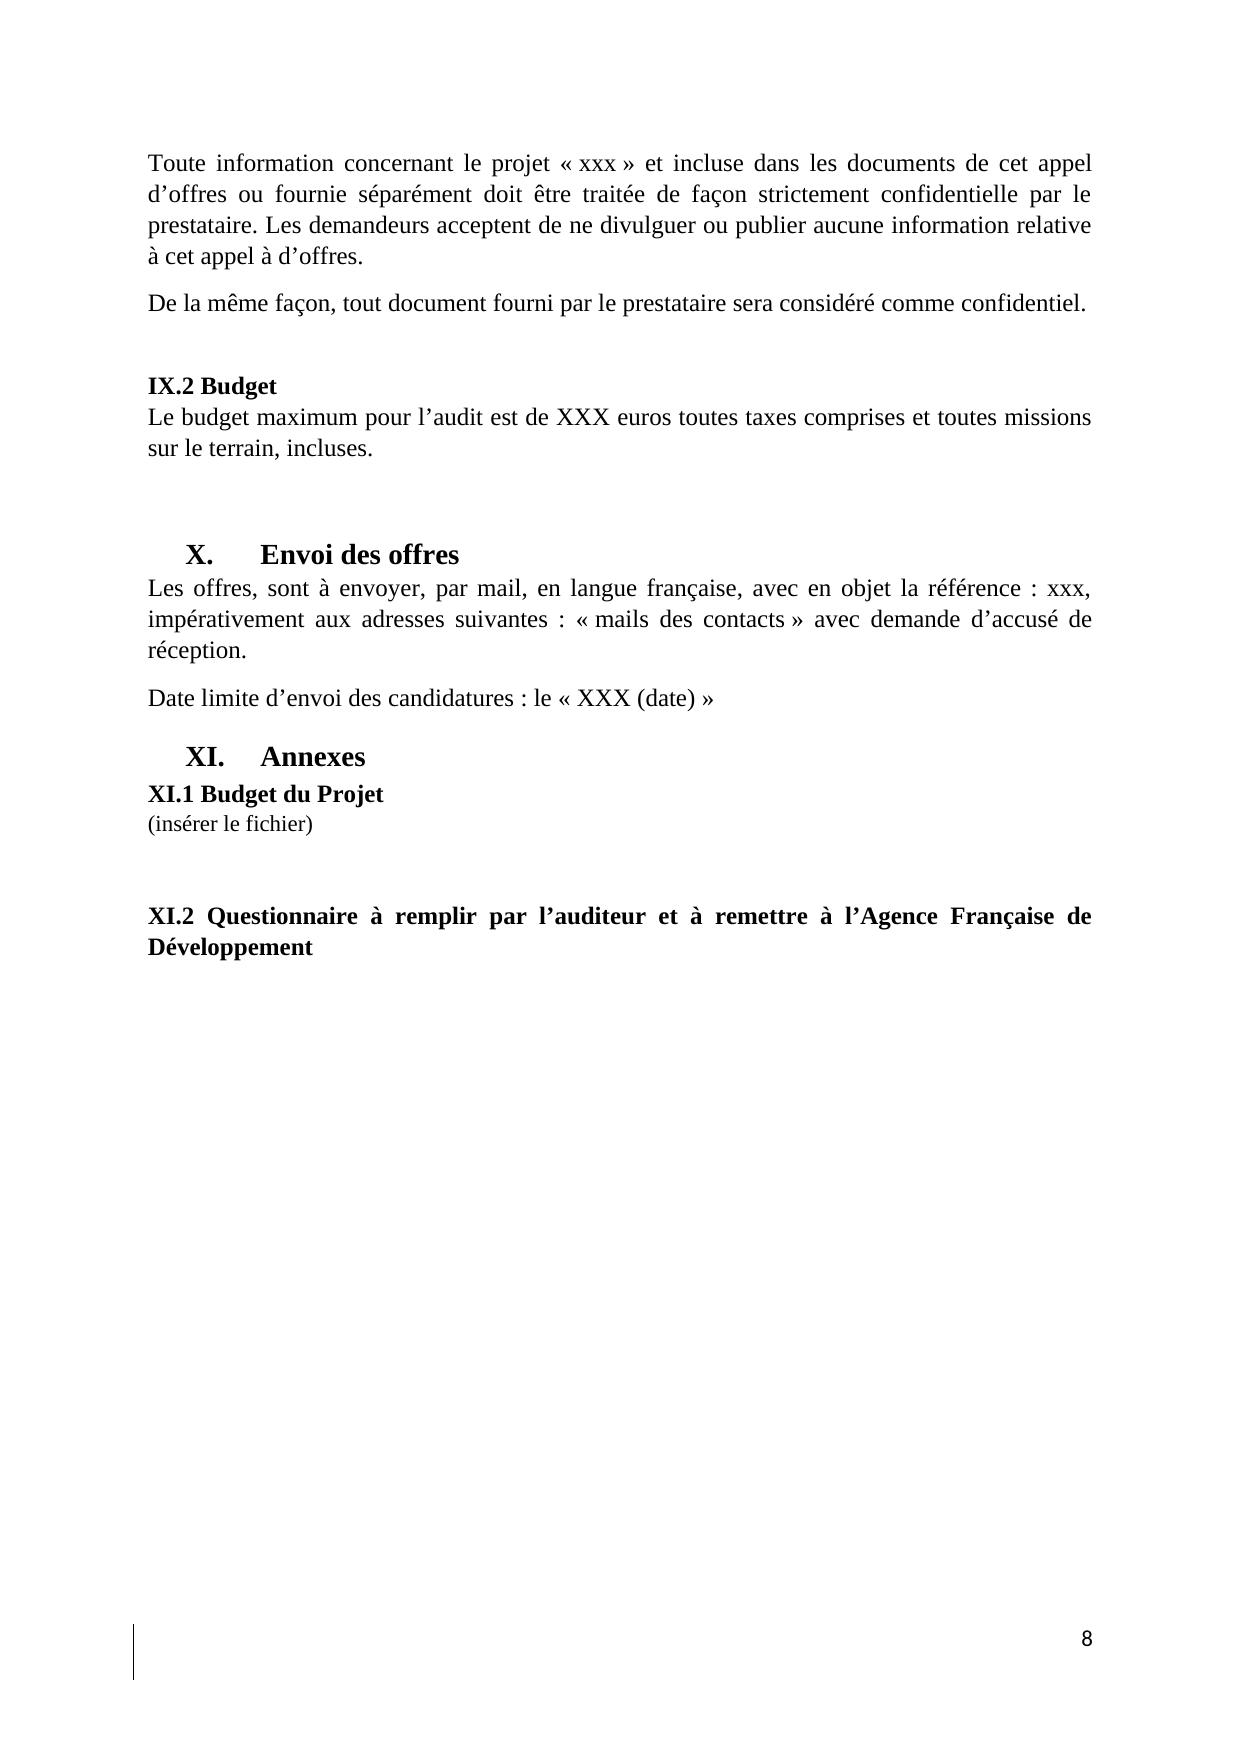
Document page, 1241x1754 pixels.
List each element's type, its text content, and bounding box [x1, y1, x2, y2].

subtitle XI.2 Questionnaire à remplir par l’auditeur et à remettre à l’Agence Française de Développement [148, 901, 1093, 961]
subtitle Envoi des offres [185, 537, 1093, 571]
text Les offres, sont à envoyer, par mail, en langue française, avec en objet la référence : xxx, impérativement aux adresses suivantes : « mails des contacts » avec demande d’accusé de réception. [148, 573, 1093, 664]
text Le budget maximum pour l’audit est de XXX euros toutes taxes comprises et toutes missions sur le terrain, incluses. [148, 402, 1093, 462]
text (insérer le fichier) [148, 811, 1093, 837]
subtitle XI.1 Budget du Projet [148, 779, 1093, 808]
text Toute information concernant le projet « xxx » et incluse dans les documents de cet appel d’offres ou fournie séparément doit être traitée de façon strictement confidentielle par le prestataire. Les demandeurs acceptent de ne divulguer ou publier aucune information relative à cet appel à d’offres. [148, 148, 1093, 269]
text De la même façon, tout document fourni par le prestataire sera considéré comme confidentiel. [148, 288, 1093, 317]
text Date limite d’envoi des candidatures : le « XXX (date) » [148, 683, 1093, 712]
subtitle IX.2 Budget [148, 371, 1093, 400]
subtitle Annexes [185, 739, 1093, 773]
